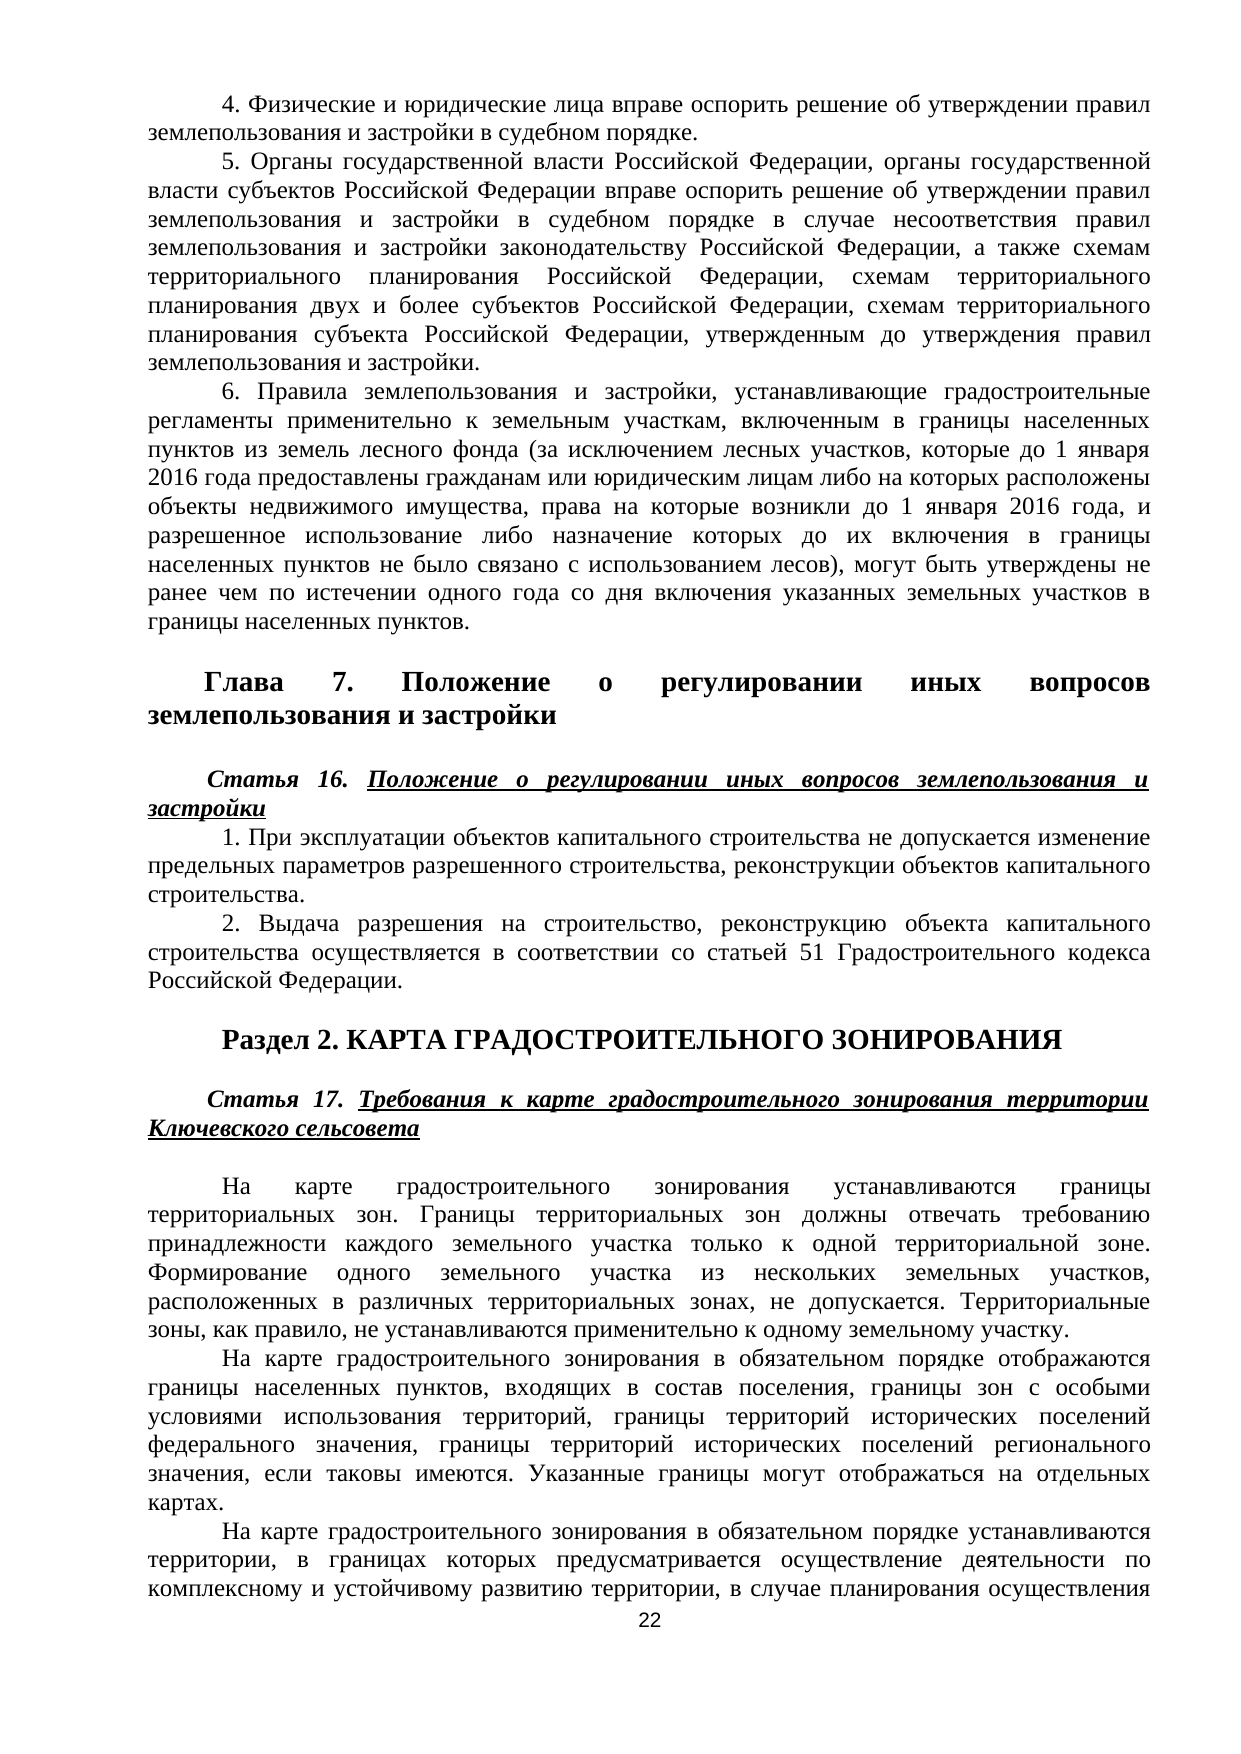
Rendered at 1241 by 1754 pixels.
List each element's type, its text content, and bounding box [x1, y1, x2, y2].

text Статья 16. Положение о регулировании иных вопросов землепользования и застройки [148, 764, 1152, 822]
text На карте градостроительного зонирования устанавливаются границы территориальных зон. Границы территориальных зон должны отвечать требованию принадлежности каждого земельного участка только к одной территориальной зоне. Формирование одного земельного участка из нескольких земельных участков, расположенных в различных территориальных зонах, не допускается. Территориальные зоны, как правило, не устанавливаются применительно к одному земельному участку. [148, 1171, 1152, 1343]
text 6. Правила землепользования и застройки, устанавливающие градостроительные регламенты применительно к земельным участкам, включенным в границы населенных пунктов из земель лесного фонда (за исключением лесных участков, которые до 1 января 2016 года предоставлены гражданам или юридическим лицам либо на которых расположены объекты недвижимого имущества, права на которые возникли до 1 января 2016 года, и разрешенное использование либо назначение которых до их включения в границы населенных пунктов не было связано с использованием лесов), могут быть утверждены не ранее чем по истечении одного года со дня включения указанных земельных участков в границы населенных пунктов. [148, 376, 1152, 635]
text 1. При эксплуатации объектов капитального строительства не допускается изменение предельных параметров разрешенного строительства, реконструкции объектов капитального строительства. [148, 822, 1152, 908]
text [148, 1516, 1152, 1602]
text 2. Выдача разрешения на строительство, реконструкцию объекта капитального строительства осуществляется в соответствии со статьей 51 Градостроительного кодекса Российской Федерации. [148, 908, 1152, 994]
text На карте градостроительного зонирования в обязательном порядке отображаются границы населенных пунктов, входящих в состав поселения, границы зон с особыми условиями использования территорий, границы территорий исторических поселений федерального значения, границы территорий исторических поселений регионального значения, если таковы имеются. Указанные границы могут отображаться на отдельных картах. [148, 1343, 1152, 1516]
text 5. Органы государственной власти Российской Федерации, органы государственной власти субъектов Российской Федерации вправе оспорить решение об утверждении правил землепользования и застройки в судебном порядке в случае несоответствия правил землепользования и застройки законодательству Российской Федерации, а также схемам территориального планирования Российской Федерации, схемам территориального планирования двух и более субъектов Российской Федерации, схемам территориального планирования субъекта Российской Федерации, утвержденным до утверждения правил землепользования и застройки. [148, 146, 1152, 376]
text Глава 7. Положение о регулировании иных вопросов землепользования и застройки [148, 664, 1152, 731]
text 4. Физические и юридические лица вправе оспорить решение об утверждении правил землепользования и застройки в судебном порядке. [148, 89, 1152, 146]
text Раздел 2. КАРТА ГРАДОСТРОИТЕЛЬНОГО ЗОНИРОВАНИЯ [148, 1022, 1152, 1056]
text Статья 17. Требования к карте градостроительного зонирования территории Ключевского сельсовета [148, 1084, 1152, 1142]
